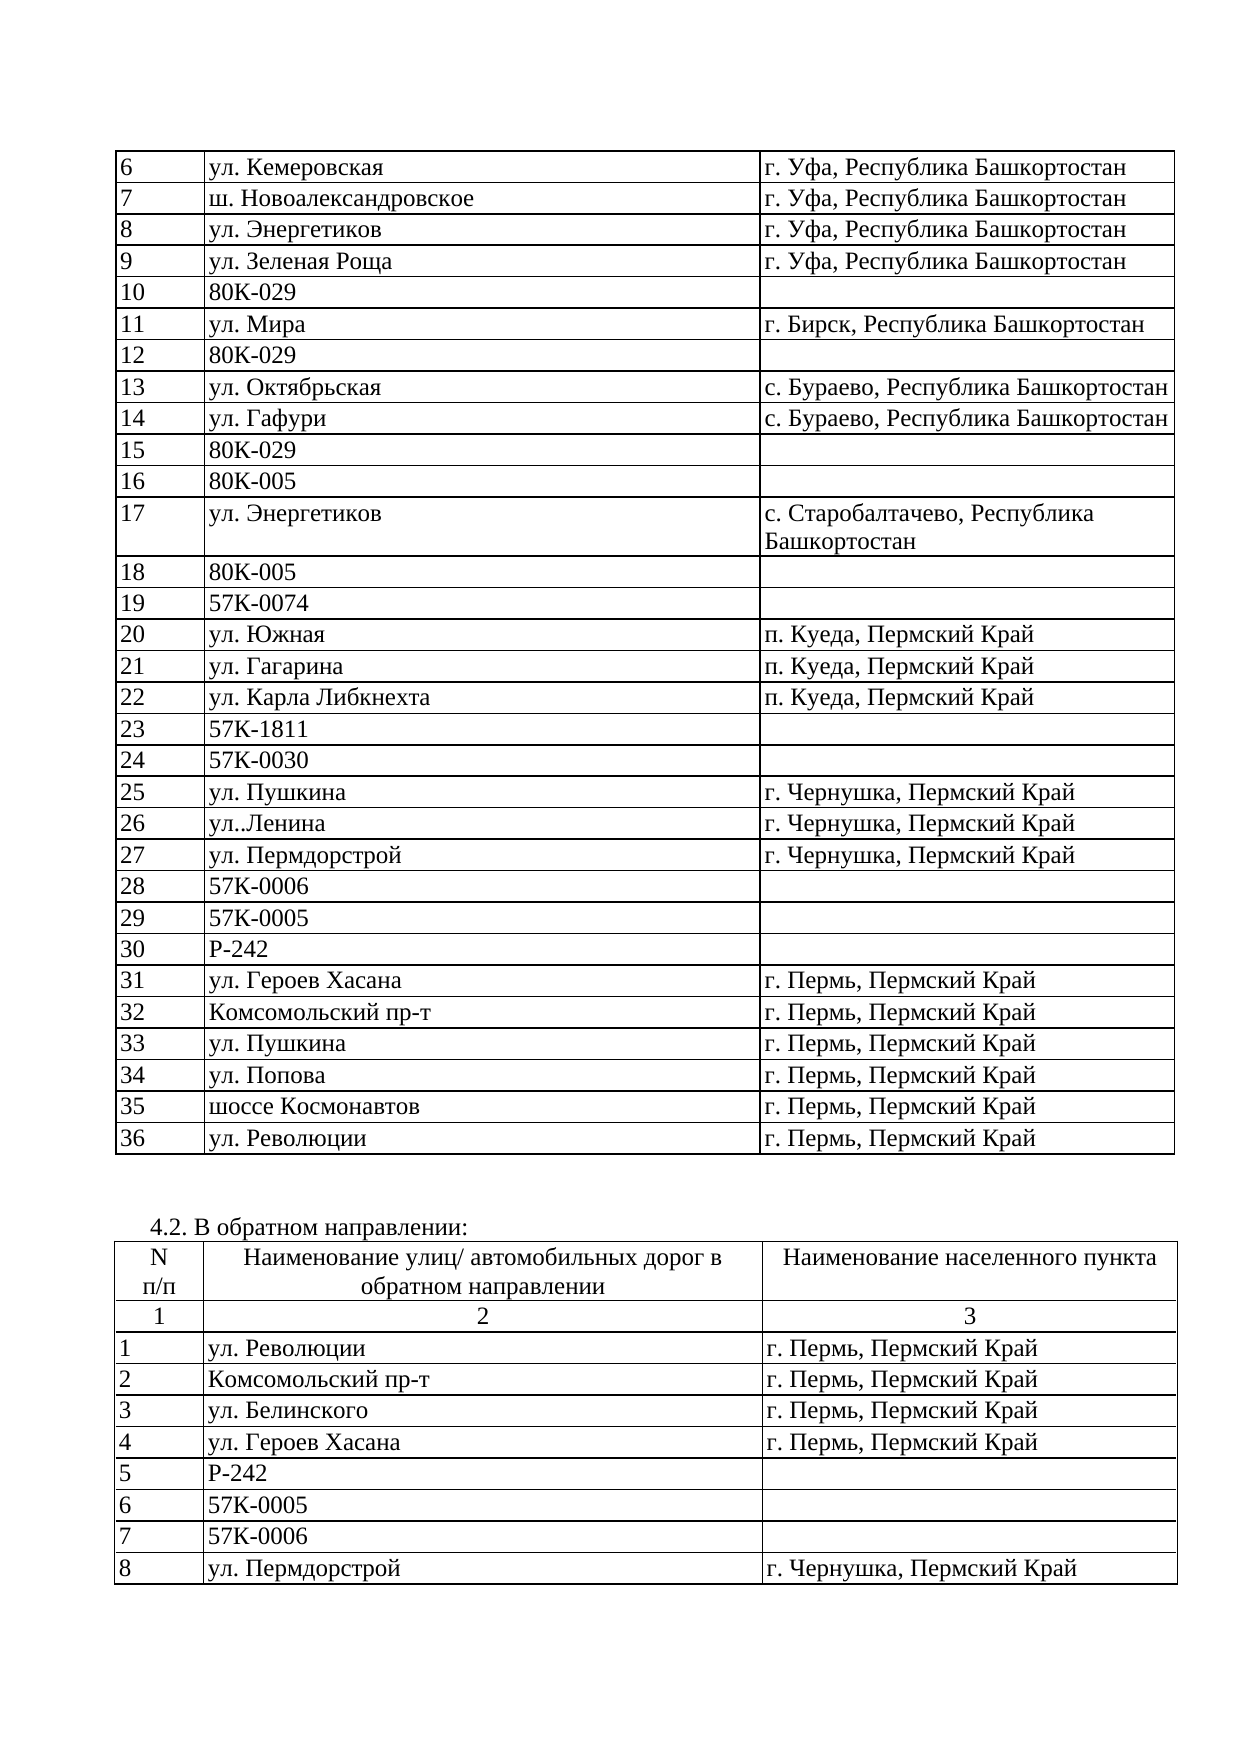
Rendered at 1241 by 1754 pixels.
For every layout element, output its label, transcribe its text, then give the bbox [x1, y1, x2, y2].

table_cell г. Уфа, Республика Башкортостан [761, 246, 1174, 276]
table_cell ул. Пермдорстрой [204, 1553, 762, 1583]
table_cell 7 [117, 183, 204, 213]
table_cell 15 [117, 435, 204, 464]
table_cell [761, 435, 1174, 464]
table_cell г. Пермь, Пермский Край [763, 1394, 1177, 1426]
table_cell г. Чернушка, Пермский Край [761, 840, 1174, 870]
table_cell 3 [115, 1395, 203, 1426]
table_cell г. Уфа, Республика Башкортостан [761, 183, 1174, 213]
table_cell с. Старобалтачево, Республика Башкортостан [761, 498, 1174, 555]
table_cell 32 [117, 997, 204, 1027]
table_cell ул. Героев Хасана [205, 966, 759, 996]
table_cell ул. Октябрьская [205, 372, 759, 402]
table_cell 6 [115, 1490, 203, 1520]
table_cell 26 [117, 808, 204, 838]
text 4.2. В обратном направлении: [150, 1212, 1090, 1241]
table_cell [761, 934, 1174, 964]
table_cell 8 [115, 1553, 203, 1583]
table_cell 57К-0005 [204, 1490, 762, 1520]
table_cell ул. Южная [205, 620, 759, 649]
table_cell [761, 714, 1174, 744]
table_cell 35 [117, 1092, 204, 1121]
table_cell 28 [117, 871, 204, 901]
table_cell г. Уфа, Республика Башкортостан [761, 215, 1174, 244]
table_cell [761, 557, 1174, 587]
table_cell Р-242 [204, 1459, 762, 1488]
table_cell 14 [117, 403, 204, 433]
table_cell ул. Гагарина [205, 651, 759, 681]
table_cell [763, 1489, 1177, 1520]
table_cell 57К-0074 [205, 588, 759, 618]
table_cell [763, 1457, 1177, 1488]
table_cell 80К-029 [205, 340, 759, 370]
table_cell 17 [117, 498, 204, 555]
table_cell г. Пермь, Пермский Край [761, 1060, 1174, 1090]
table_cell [761, 152, 1174, 181]
table_cell 5 [115, 1458, 203, 1488]
table_cell ул. Пушкина [205, 777, 759, 807]
table_cell ул. Героев Хасана [204, 1427, 762, 1457]
table_cell г. Пермь, Пермский Край [761, 966, 1174, 996]
table_cell 80К-029 [205, 435, 759, 464]
table_cell 57К-0005 [205, 903, 759, 933]
table_cell ул. Энергетиков [205, 498, 759, 555]
table_cell Комсомольский пр-т [204, 1364, 762, 1394]
table_cell 20 [117, 620, 204, 649]
table_cell п. Куеда, Пермский Край [761, 620, 1174, 649]
table_cell 25 [117, 777, 204, 807]
table_cell ул. Карла Либкнехта [205, 683, 759, 712]
table_cell г. Пермь, Пермский Край [763, 1363, 1177, 1394]
table_cell 1 [115, 1332, 203, 1363]
table_header Наименование населенного пункта [763, 1242, 1177, 1300]
table_cell 57К-1811 [205, 714, 759, 744]
table_cell 27 [117, 840, 204, 870]
table_cell ш. Новоалександровское [205, 183, 759, 213]
table_cell 13 [117, 372, 204, 402]
table_header N п/п [115, 1242, 203, 1300]
table_cell Р-242 [205, 934, 759, 964]
table_cell ул. Революции [205, 1123, 759, 1153]
table_cell 7 [115, 1521, 203, 1551]
table_cell [761, 871, 1174, 901]
table_cell 16 [117, 466, 204, 496]
table_cell 2 [115, 1364, 203, 1394]
table_cell 3 [763, 1300, 1177, 1331]
table_cell 19 [117, 588, 204, 618]
table_cell ул. Зеленая Роща [205, 246, 759, 276]
table_cell г. Чернушка, Пермский Край [761, 808, 1174, 838]
table_cell ул. Мира [205, 309, 759, 339]
table_cell 11 [117, 309, 204, 339]
table_cell 8 [117, 215, 204, 244]
table_cell 36 [117, 1123, 204, 1153]
table_cell ул. Гафури [205, 403, 759, 433]
table_cell ул. Кемеровская [205, 152, 759, 181]
table_cell 30 [117, 934, 204, 964]
table_cell ул..Ленина [205, 808, 759, 838]
table_cell г. Пермь, Пермский Край [761, 1123, 1174, 1153]
table_cell 4 [115, 1427, 203, 1457]
table_cell 1 [115, 1301, 203, 1331]
table_cell ул. Энергетиков [205, 215, 759, 244]
table_cell 18 [117, 557, 204, 587]
table_cell [761, 746, 1174, 775]
table_cell г. Пермь, Пермский Край [763, 1426, 1177, 1457]
table_cell Комсомольский пр-т [205, 997, 759, 1027]
table_cell 24 [117, 746, 204, 775]
table_cell [761, 340, 1174, 370]
table_cell г. Пермь, Пермский Край [761, 997, 1174, 1027]
table_cell ул. Революции [204, 1333, 762, 1363]
table_cell 80К-029 [205, 277, 759, 307]
table_cell п. Куеда, Пермский Край [761, 683, 1174, 712]
table_cell 9 [117, 246, 204, 276]
table_cell с. Бураево, Республика Башкортостан [761, 372, 1174, 402]
table_cell г. Пермь, Пермский Край [763, 1331, 1177, 1363]
table_cell 57К-0030 [205, 746, 759, 775]
table_cell ул. Пушкина [205, 1029, 759, 1058]
table_cell 29 [117, 903, 204, 933]
table_cell [761, 903, 1174, 933]
table_cell шоссе Космонавтов [205, 1092, 759, 1121]
table_cell 6 [117, 152, 204, 181]
table_cell [761, 277, 1174, 307]
table_cell п. Куеда, Пермский Край [761, 651, 1174, 681]
table_header Наименование улиц/ автомобильных дорог в обратном направлении [204, 1242, 762, 1300]
table_cell ул. Пермдорстрой [205, 840, 759, 870]
table_cell с. Бураево, Республика Башкортостан [761, 403, 1174, 433]
table_cell г. Пермь, Пермский Край [761, 1029, 1174, 1058]
table_cell 23 [117, 714, 204, 744]
table_cell г. Бирск, Республика Башкортостан [761, 309, 1174, 339]
table_cell 34 [117, 1060, 204, 1090]
table_cell ул. Попова [205, 1060, 759, 1090]
table_cell [763, 1520, 1177, 1551]
table_cell [761, 466, 1174, 496]
table_cell 80К-005 [205, 466, 759, 496]
table_cell 10 [117, 277, 204, 307]
table_cell 22 [117, 683, 204, 712]
table_cell г. Пермь, Пермский Край [761, 1092, 1174, 1121]
table_cell 57К-0006 [205, 871, 759, 901]
table_cell 12 [117, 340, 204, 370]
table_cell 33 [117, 1029, 204, 1058]
table_cell г. Чернушка, Пермский Край [761, 777, 1174, 807]
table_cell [763, 1551, 1177, 1583]
table_cell 80К-005 [205, 557, 759, 587]
table_cell 31 [117, 966, 204, 996]
table_cell ул. Белинского [204, 1396, 762, 1426]
table_cell 2 [204, 1301, 762, 1331]
table_cell [761, 588, 1174, 618]
table_cell 57К-0006 [204, 1522, 762, 1551]
table_cell 21 [117, 651, 204, 681]
